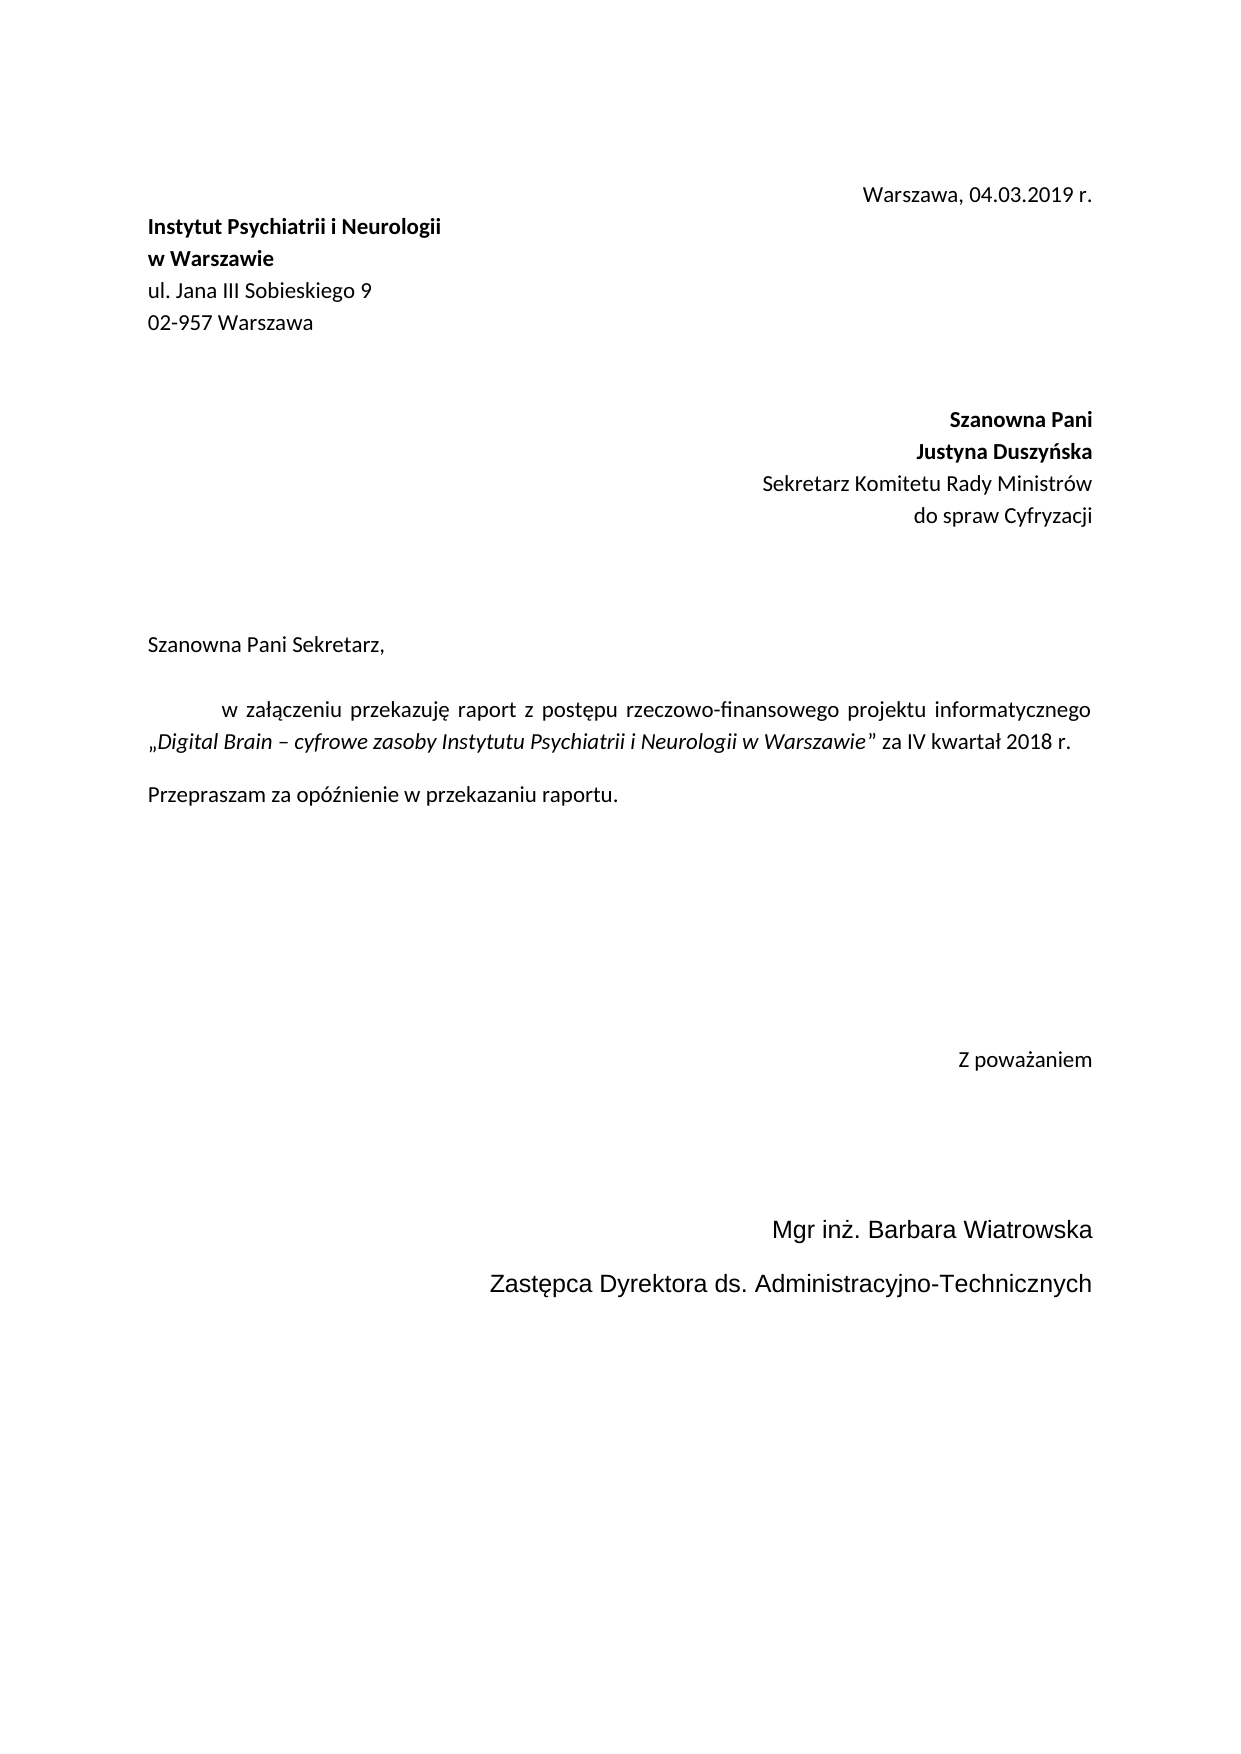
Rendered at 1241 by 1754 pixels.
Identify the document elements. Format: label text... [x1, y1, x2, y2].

text Sekretarz Komitetu Rady Ministrów [372, 469, 1093, 497]
text ul. Jana III Sobieskiego 9 [148, 276, 1093, 304]
text do spraw Cyfryzacji [372, 502, 1093, 530]
text 02-957 Warszawa [148, 308, 1093, 337]
text Szanowna Pani [372, 405, 1093, 433]
text Przepraszam za opóźnienie w przekazaniu raportu. [148, 780, 1093, 808]
text Szanowna Pani Sekretarz, [148, 630, 1093, 658]
text Instytut Psychiatrii i Neurologii [148, 212, 1093, 240]
text Justyna Duszyńska [372, 437, 1093, 465]
text Mgr inż. Barbara Wiatrowska [148, 1216, 1093, 1244]
text Zastępca Dyrektora ds. Administracyjno-Technicznych [148, 1269, 1093, 1298]
text Warszawa, 04.03.2019 r. [148, 180, 1093, 208]
text w załączeniu przekazuję raport z postępu rzeczowo-finansowego projektu informatycznego „Digital Brain – cyfrowe zasoby Instytutu Psychiatrii i Neurologii w Warszawie” za IV kwartał 2018 r. [148, 695, 1093, 755]
text w Warszawie [148, 244, 1093, 272]
text Z poważaniem [148, 1045, 1093, 1073]
